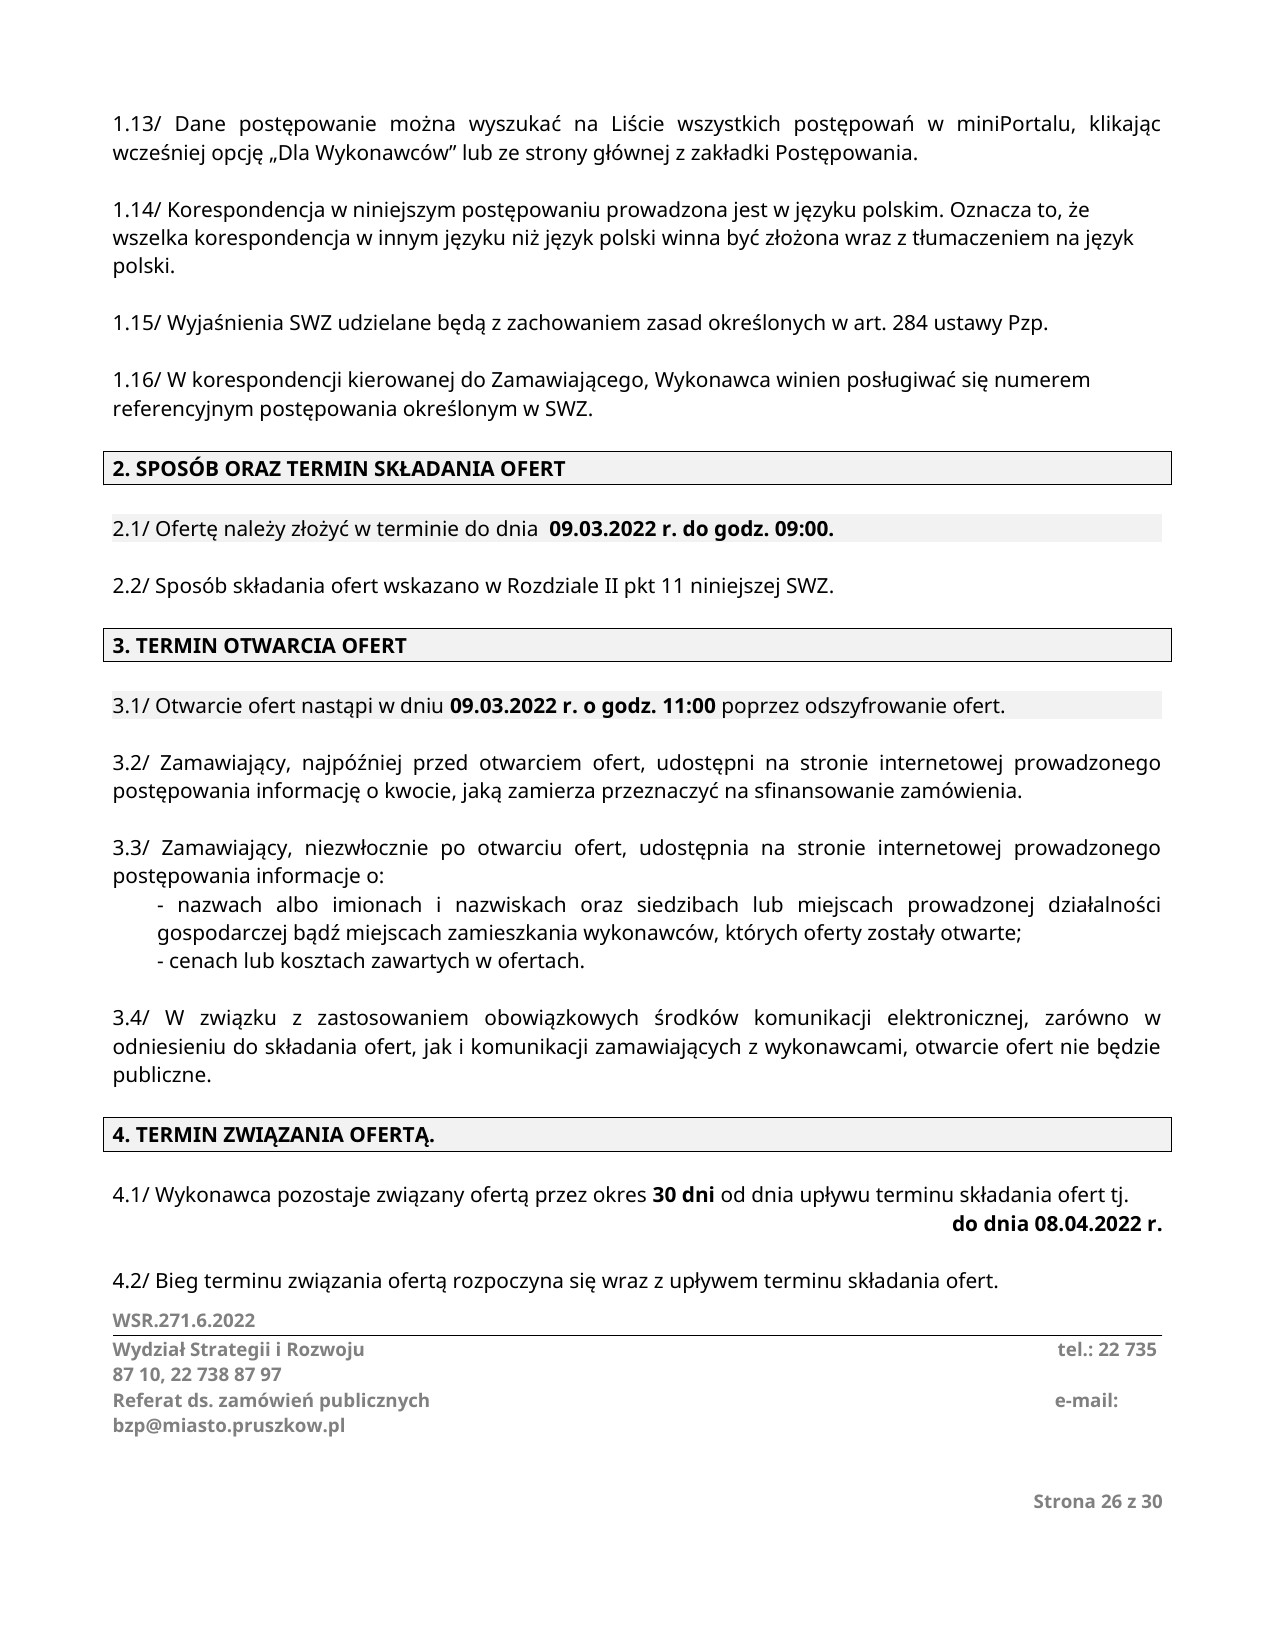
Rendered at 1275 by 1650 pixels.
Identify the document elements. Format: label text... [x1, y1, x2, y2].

text - cenach lub kosztach zawartych w ofertach. [157, 947, 1162, 975]
text 1.15/ Wyjaśnienia SWZ udzielane będą z zachowaniem zasad określonych w art. 284 ustawy Pzp. [112, 308, 1162, 337]
text 3.3/ Zamawiający, niezwłocznie po otwarciu ofert, udostępnia na stronie internetowej prowadzonego postępowania informacje o: [112, 833, 1162, 890]
text 4. TERMIN ZWIĄZANIA OFERTĄ. [104, 1118, 1171, 1151]
text 1.16/ W korespondencji kierowanej do Zamawiającego, Wykonawca winien posługiwać się numerem referencyjnym postępowania określonym w SWZ. [112, 365, 1162, 422]
text 3. TERMIN OTWARCIA OFERT [104, 629, 1171, 661]
text 3.1/ Otwarcie ofert nastąpi w dniu 09.03.2022 r. o godz. 11:00 poprzez odszyfrowanie ofert. [112, 691, 1162, 719]
text 1.14/ Korespondencja w niniejszym postępowaniu prowadzona jest w języku polskim. Oznacza to, że wszelka korespondencja w innym języku niż język polski winna być złożona wraz z tłumaczeniem na język polski. [112, 195, 1162, 280]
text 4.1/ Wykonawca pozostaje związany ofertą przez okres 30 dni od dnia upływu terminu składania ofert tj. [112, 1180, 1162, 1209]
text do dnia 08.04.2022 r. [112, 1209, 1162, 1237]
text 4.2/ Bieg terminu związania ofertą rozpoczyna się wraz z upływem terminu składania ofert. [112, 1266, 1162, 1294]
text 2.1/ Ofertę należy złożyć w terminie do dnia 09.03.2022 r. do godz. 09:00. [112, 514, 1162, 542]
text - nazwach albo imionach i nazwiskach oraz siedzibach lub miejscach prowadzonej działalności gospodarczej bądź miejscach zamieszkania wykonawców, których oferty zostały otwarte; [157, 890, 1162, 947]
text 3.2/ Zamawiający, najpóźniej przed otwarciem ofert, udostępni na stronie internetowej prowadzonego postępowania informację o kwocie, jaką zamierza przeznaczyć na sfinansowanie zamówienia. [112, 748, 1162, 804]
text 2.2/ Sposób składania ofert wskazano w Rozdziale II pkt 11 niniejszej SWZ. [112, 571, 1162, 599]
text 3.4/ W związku z zastosowaniem obowiązkowych środków komunikacji elektronicznej, zarówno w odniesieniu do składania ofert, jak i komunikacji zamawiających z wykonawcami, otwarcie ofert nie będzie publiczne. [112, 1003, 1162, 1089]
text 1.13/ Dane postępowanie można wyszukać na Liście wszystkich postępowań w miniPortalu, klikając wcześniej opcję „Dla Wykonawców” lub ze strony głównej z zakładki Postępowania. [112, 109, 1162, 166]
text 2. SPOSÓB ORAZ TERMIN SKŁADANIA OFERT [104, 452, 1171, 484]
